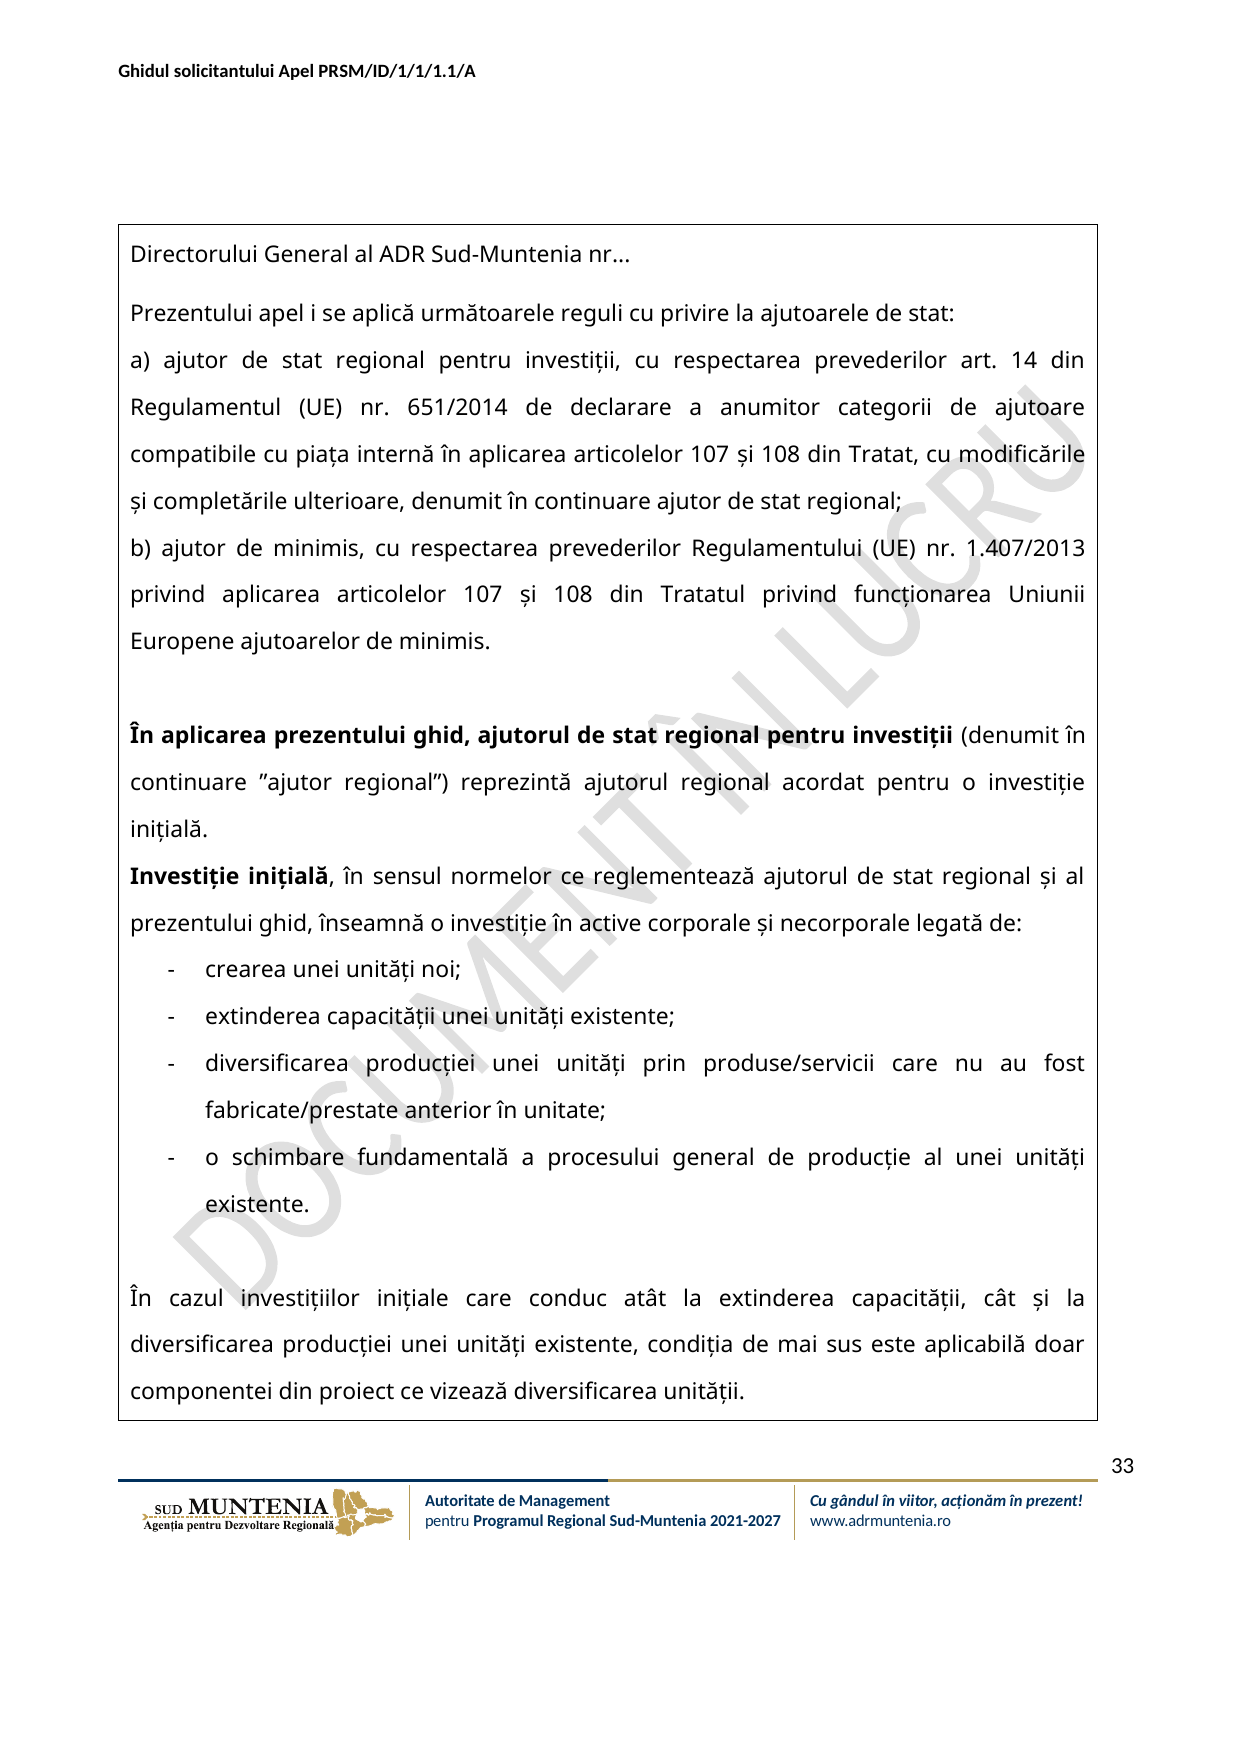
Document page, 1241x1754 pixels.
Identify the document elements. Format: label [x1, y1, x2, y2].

table_header [119, 225, 1097, 1420]
